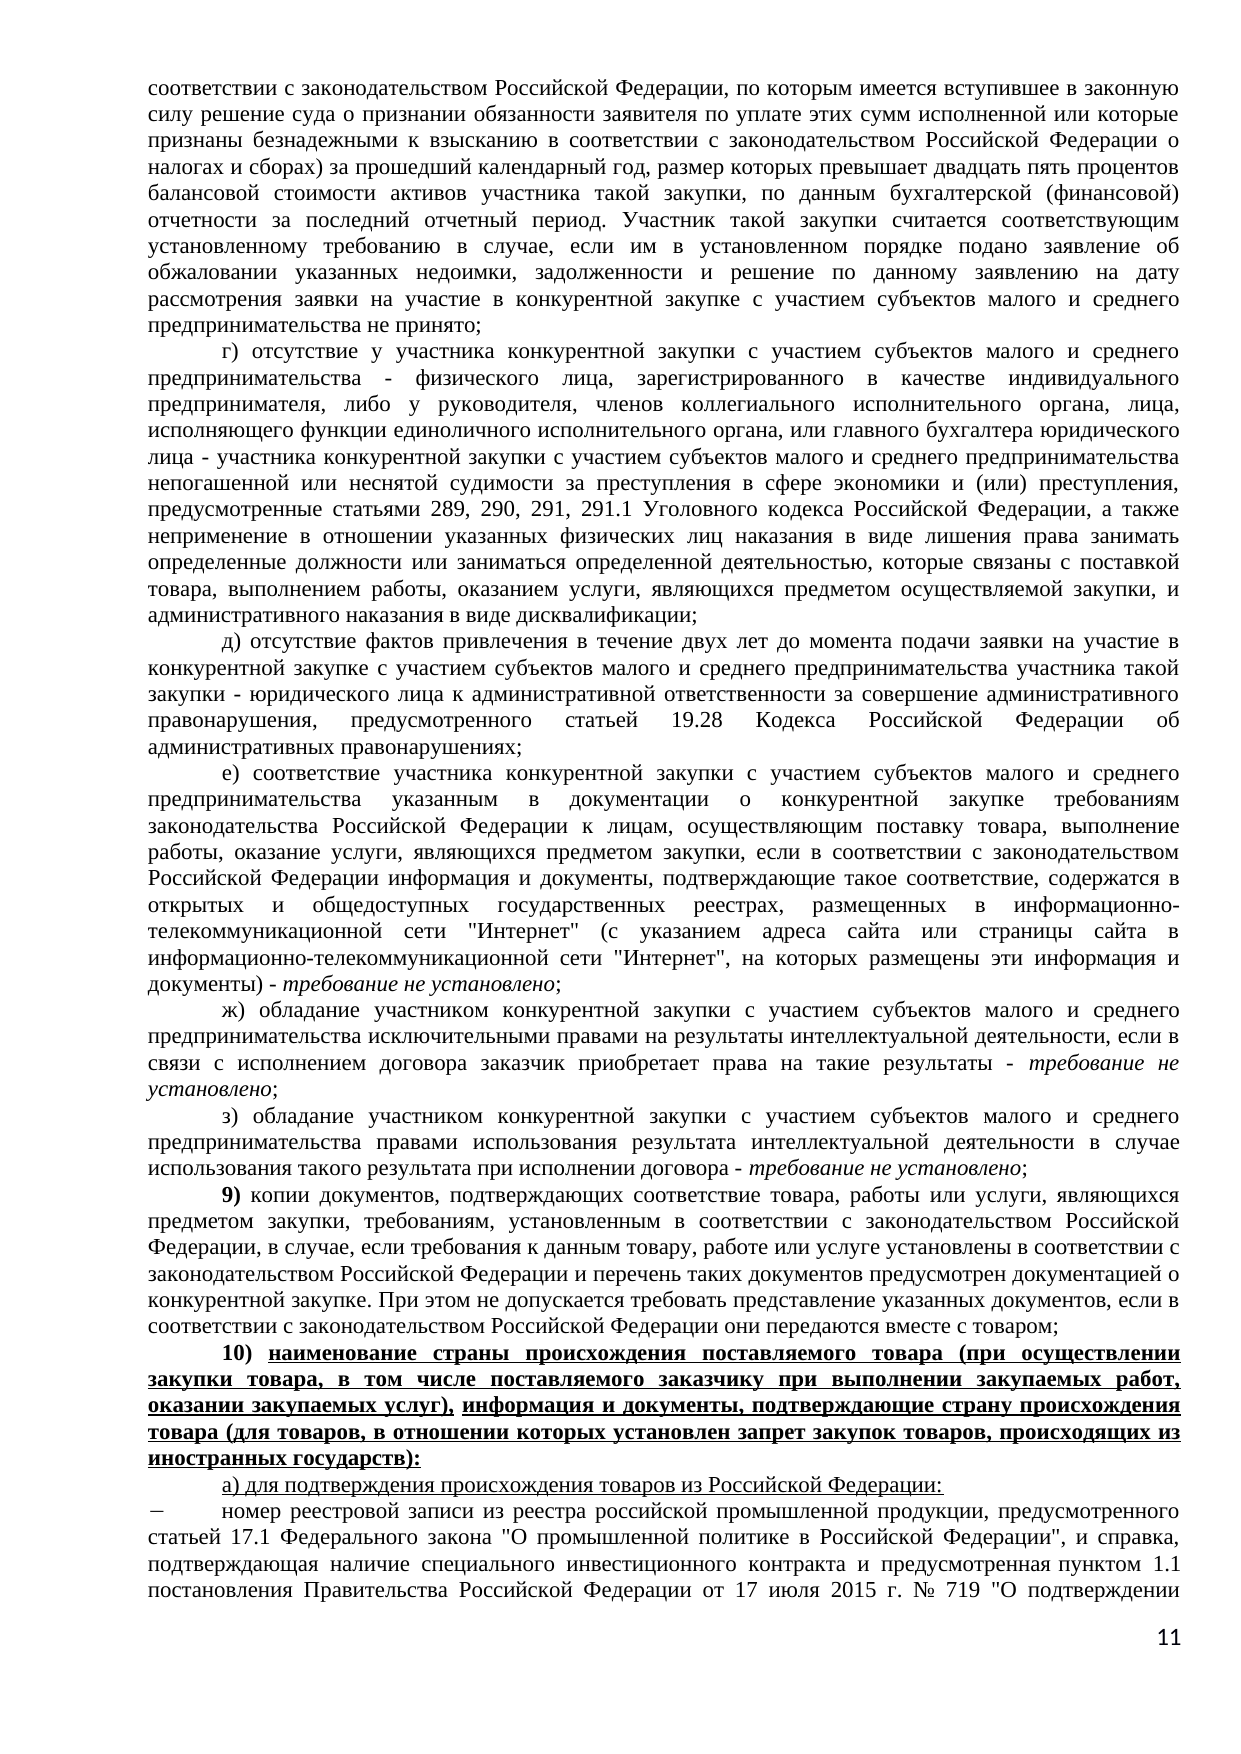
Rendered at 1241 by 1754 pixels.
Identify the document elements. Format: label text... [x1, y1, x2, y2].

text з) обладание участником конкурентной закупки с участием субъектов малого и среднего предпринимательства правами использования результата интеллектуальной деятельности в случае использования такого результата при исполнении договора - требование не установлено; [148, 1102, 1181, 1181]
text а) для подтверждения происхождения товаров из Российской Федерации: [148, 1471, 1181, 1497]
text 10) наименование страны происхождения поставляемого товара (при осуществлении закупки товара, в том числе поставляемого заказчику при выполнении закупаемых работ, оказании закупаемых услуг), информация и документы, подтверждающие страну происхождения товара (для товаров, в отношении которых установлен запрет закупок товаров, происходящих из иностранных государств): [148, 1389, 1181, 1441]
text 10) наименование страны происхождения поставляемого товара (при осуществлении закупки товара, в том числе поставляемого заказчику при выполнении закупаемых работ, оказании закупаемых услуг), информация и документы, подтверждающие страну происхождения товара (для товаров, в отношении которых установлен запрет закупок товаров, происходящих из иностранных государств): [148, 1442, 1181, 1471]
text г) отсутствие у участника конкурентной закупки с участием субъектов малого и среднего предпринимательства - физического лица, зарегистрированного в качестве индивидуального предпринимателя, либо у руководителя, членов коллегиального исполнительного органа, лица, исполняющего функции единоличного исполнительного органа, или главного бухгалтера юридического лица - участника конкурентной закупки с участием субъектов малого и среднего предпринимательства непогашенной или неснятой судимости за преступления в сфере экономики и (или) преступления, предусмотренные статьями 289, 290, 291, 291.1 Уголовного кодекса Российской Федерации, а также неприменение в отношении указанных физических лиц наказания в виде лишения права занимать определенные должности или заниматься определенной деятельностью, которые связаны с поставкой товара, выполнением работы, оказанием услуги, являющихся предметом осуществляемой закупки, и административного наказания в виде дисквалификации; [148, 337, 1181, 627]
text 10) наименование страны происхождения поставляемого товара (при осуществлении закупки товара, в том числе поставляемого заказчику при выполнении закупаемых работ, оказании закупаемых услуг), информация и документы, подтверждающие страну происхождения товара (для товаров, в отношении которых установлен запрет закупок товаров, происходящих из иностранных государств): [148, 1339, 1181, 1388]
text д) отсутствие фактов привлечения в течение двух лет до момента подачи заявки на участие в конкурентной закупке с участием субъектов малого и среднего предпринимательства участника такой закупки - юридического лица к административной ответственности за совершение административного правонарушения, предусмотренного статьей 19.28 Кодекса Российской Федерации об административных правонарушениях; [148, 627, 1181, 759]
text 9) копии документов, подтверждающих соответствие товара, работы или услуги, являющихся предметом закупки, требованиям, установленным в соответствии с законодательством Российской Федерации, в случае, если требования к данным товару, работе или услуге установлены в соответствии с законодательством Российской Федерации и перечень таких документов предусмотрен документацией о конкурентной закупке. При этом не допускается требовать представление указанных документов, если в соответствии с законодательством Российской Федерации они передаются вместе с товаром; [148, 1181, 1181, 1339]
text е) соответствие участника конкурентной закупки с участием субъектов малого и среднего предпринимательства указанным в документации о конкурентной закупке требованиям законодательства Российской Федерации к лицам, осуществляющим поставку товара, выполнение работы, оказание услуги, являющихся предметом закупки, если в соответствии с законодательством Российской Федерации информация и документы, подтверждающие такое соответствие, содержатся в открытых и общедоступных государственных реестрах, размещенных в информационно-телекоммуникационной сети "Интернет" (с указанием адреса сайта или страницы сайта в информационно-телекоммуникационной сети "Интернет", на которых размещены эти информация и документы) - требование не установлено; [148, 759, 1181, 996]
text ж) обладание участником конкурентной закупки с участием субъектов малого и среднего предпринимательства исключительными правами на результаты интеллектуальной деятельности, если в связи с исполнением договора заказчик приобретает права на такие результаты - требование не установлено; [148, 996, 1181, 1102]
